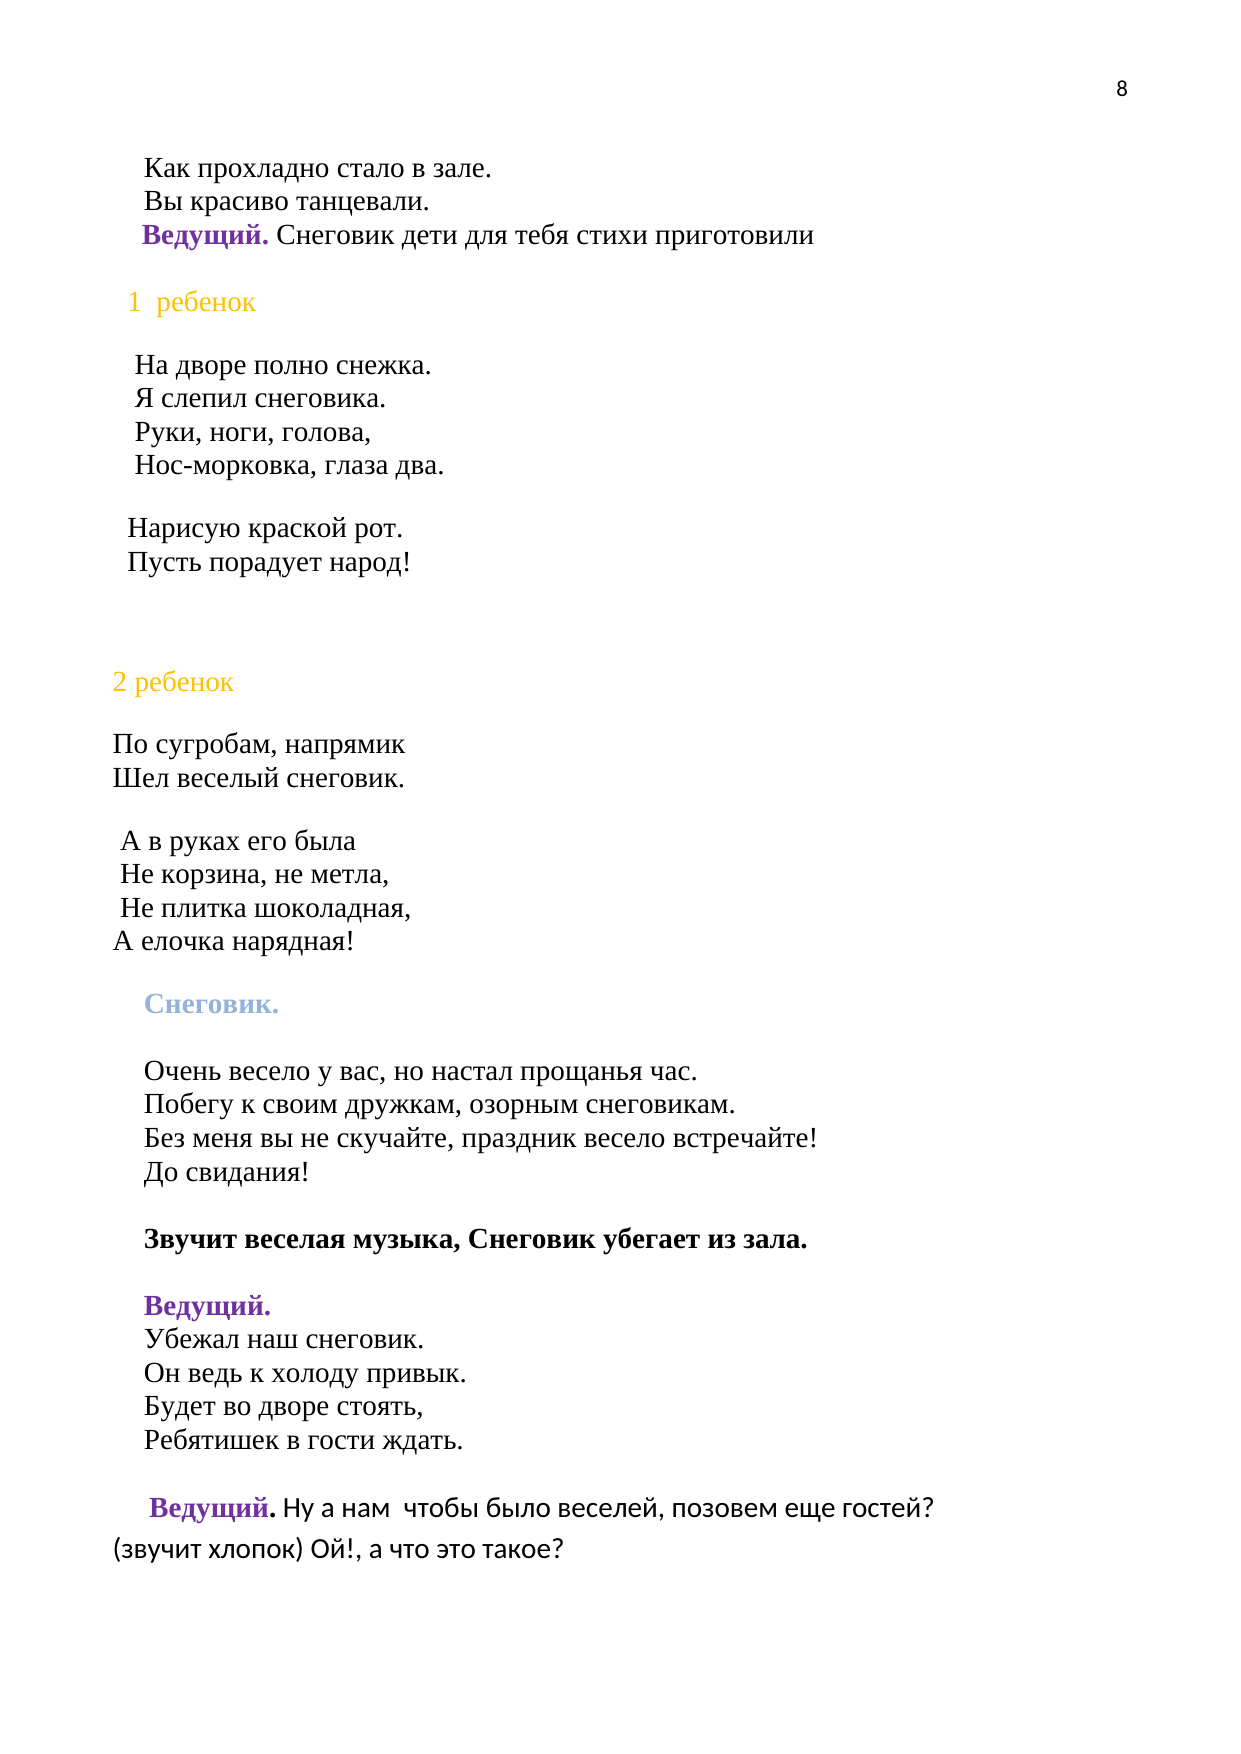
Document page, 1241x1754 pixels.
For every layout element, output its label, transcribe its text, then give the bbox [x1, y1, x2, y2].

text Ведущий. Ну а нам чтобы было веселей, позовем еще гостей? [112, 1489, 1128, 1525]
text Ребятишек в гости ждать. [112, 1422, 1128, 1456]
text На дворе полно снежка. Я слепил снеговика. Руки, ноги, голова, Нос-морковка, глаза два. [112, 347, 1128, 481]
text 1 ребенок [112, 284, 1128, 318]
text Он ведь к холоду привык. [112, 1355, 1128, 1388]
text Нарисую краской рот. Пусть порадует народ! [112, 510, 1128, 577]
text А в руках его была Не корзина, не метла, Не плитка шоколадная, А елочка нарядная! [112, 823, 1128, 957]
text Очень весело у вас, но настал прощанья час. [112, 1053, 1128, 1087]
text Будет во дворе стоять, [112, 1388, 1128, 1422]
text Ведущий. [112, 1288, 1128, 1321]
text До свидания! [112, 1154, 1128, 1187]
text По сугробам, напрямик Шел веселый снеговик. [112, 726, 1128, 793]
text Ведущий. Снеговик дети для тебя стихи приготовили [112, 217, 1128, 251]
text Как прохладно стало в зале. [112, 150, 1128, 183]
text Снеговик. [112, 986, 1128, 1019]
text (звучит хлопок) Ой!, а что это такое? [112, 1530, 1128, 1566]
text Убежал наш снеговик. [112, 1321, 1128, 1355]
text 2 ребенок [112, 664, 1128, 697]
text Без меня вы не скучайте, праздник весело встречайте! [112, 1120, 1128, 1154]
text Побегу к своим дружкам, озорным снеговикам. [112, 1087, 1128, 1120]
text Звучит веселая музыка, Снеговик убегает из зала. [112, 1221, 1128, 1254]
text Вы красиво танцевали. [112, 183, 1128, 217]
